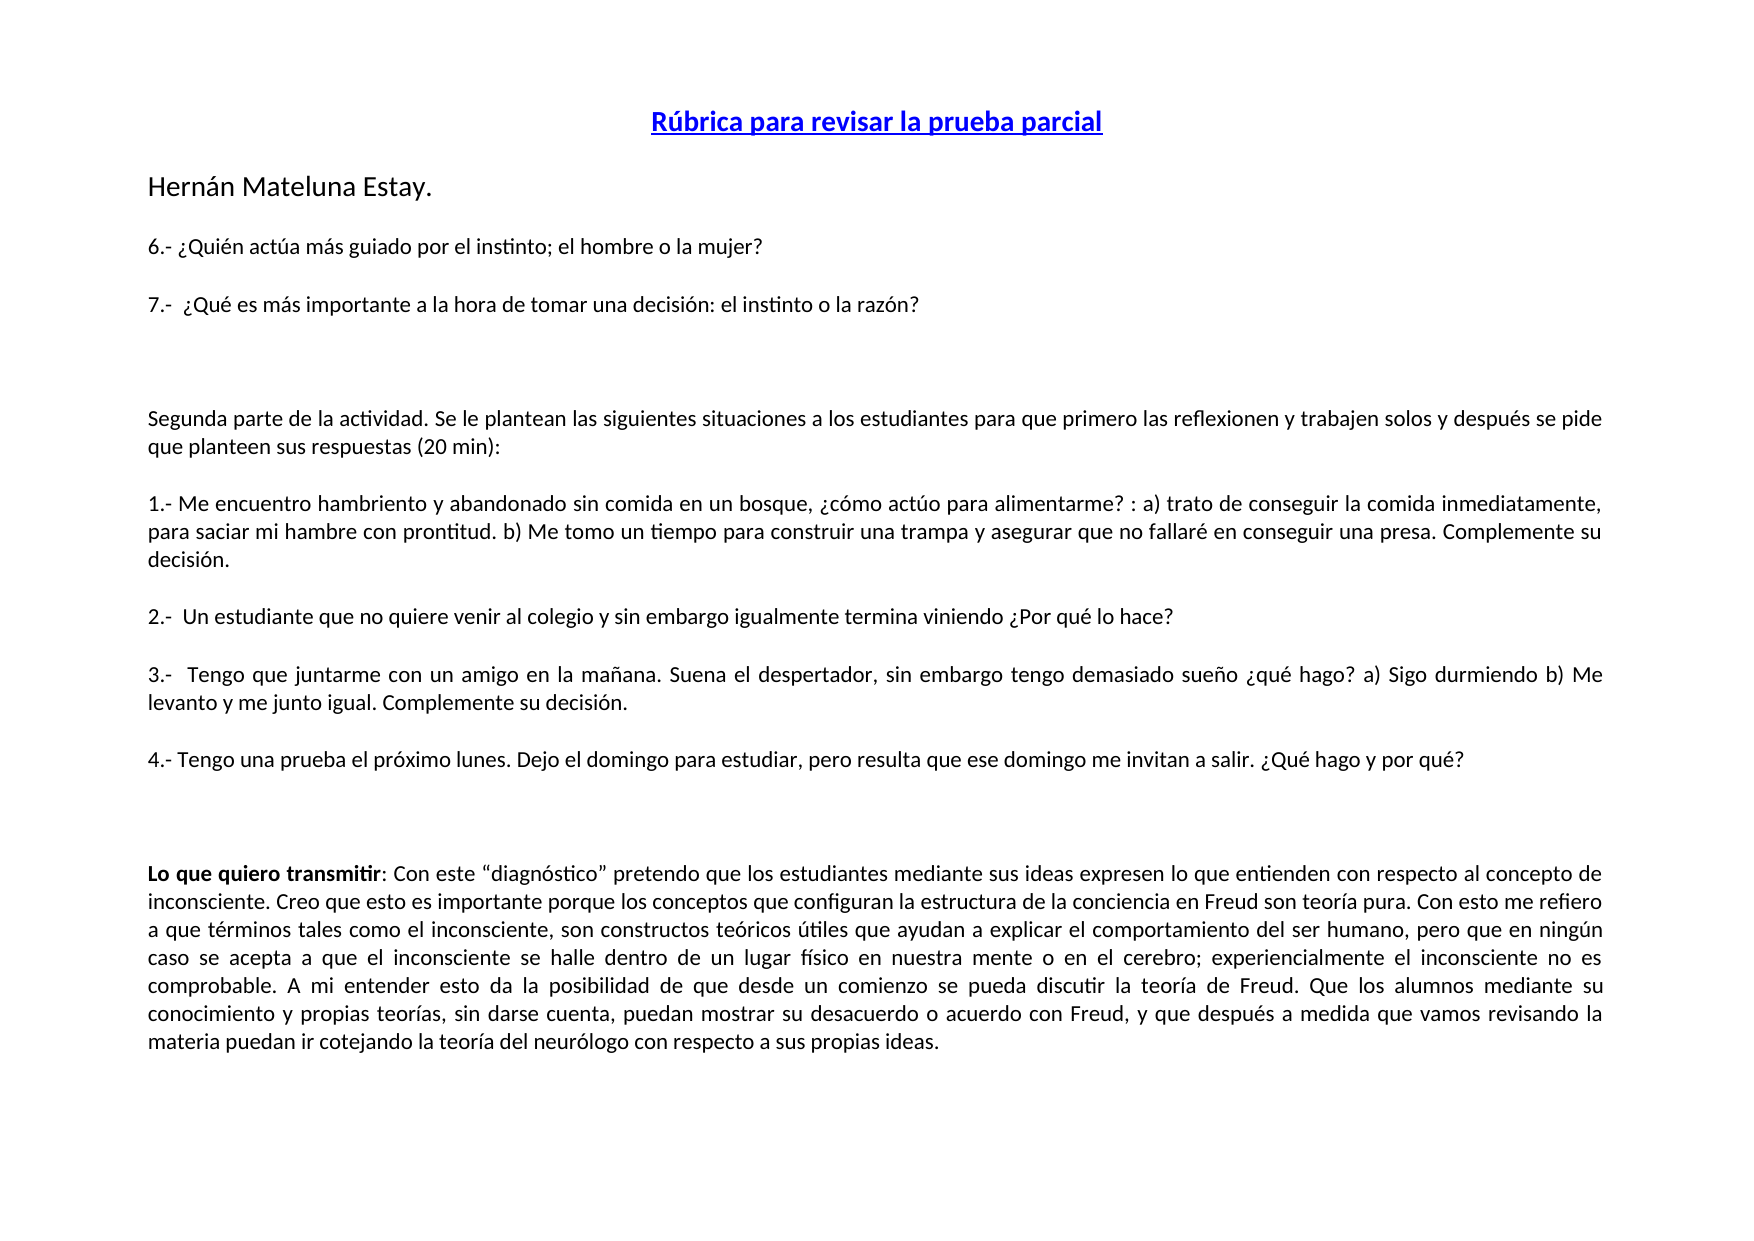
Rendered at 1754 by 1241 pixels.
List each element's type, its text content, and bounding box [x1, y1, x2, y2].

text 2.- Un estudiante que no quiere venir al colegio y sin embargo igualmente termina viniendo ¿Por qué lo hace? [148, 602, 1606, 631]
text 4.- Tengo una prueba el próximo lunes. Dejo el domingo para estudiar, pero resulta que ese domingo me invitan a salir. ¿Qué hago y por qué? [148, 745, 1606, 773]
text 7.- ¿Qué es más importante a la hora de tomar una decisión: el instinto o la razón? [148, 290, 1606, 318]
text 6.- ¿Quién actúa más guiado por el instinto; el hombre o la mujer? [148, 232, 1606, 261]
text 1.- Me encuentro hambriento y abandonado sin comida en un bosque, ¿cómo actúo para alimentarme? : a) trato de conseguir la comida inmediatamente, para saciar mi hambre con prontitud. b) Me tomo un tiempo para construir una trampa y asegurar que no fallaré en conseguir una presa. Complemente su decisión. [148, 489, 1606, 573]
text Lo que quiero transmitir: Con este “diagnóstico” pretendo que los estudiantes mediante sus ideas expresen lo que entienden con respecto al concepto de inconsciente. Creo que esto es importante porque los conceptos que configuran la estructura de la conciencia en Freud son teoría pura. Con esto me refiero a que términos tales como el inconsciente, son constructos teóricos útiles que ayudan a explicar el comportamiento del ser humano, pero que en ningún caso se acepta a que el inconsciente se halle dentro de un lugar físico en nuestra mente o en el cerebro; experiencialmente el inconsciente no es comprobable. A mi entender esto da la posibilidad de que desde un comienzo se pueda discutir la teoría de Freud. Que los alumnos mediante su conocimiento y propias teorías, sin darse cuenta, puedan mostrar su desacuerdo o acuerdo con Freud, y que después a medida que vamos revisando la materia puedan ir cotejando la teoría del neurólogo con respecto a sus propias ideas. [148, 859, 1606, 1055]
text 3.- Tengo que juntarme con un amigo en la mañana. Suena el despertador, sin embargo tengo demasiado sueño ¿qué hago? a) Sigo durmiendo b) Me levanto y me junto igual. Complemente su decisión. [148, 660, 1606, 716]
text Segunda parte de la actividad. Se le plantean las siguientes situaciones a los estudiantes para que primero las reflexionen y trabajen solos y después se pide que planteen sus respuestas (20 min): [148, 404, 1606, 460]
